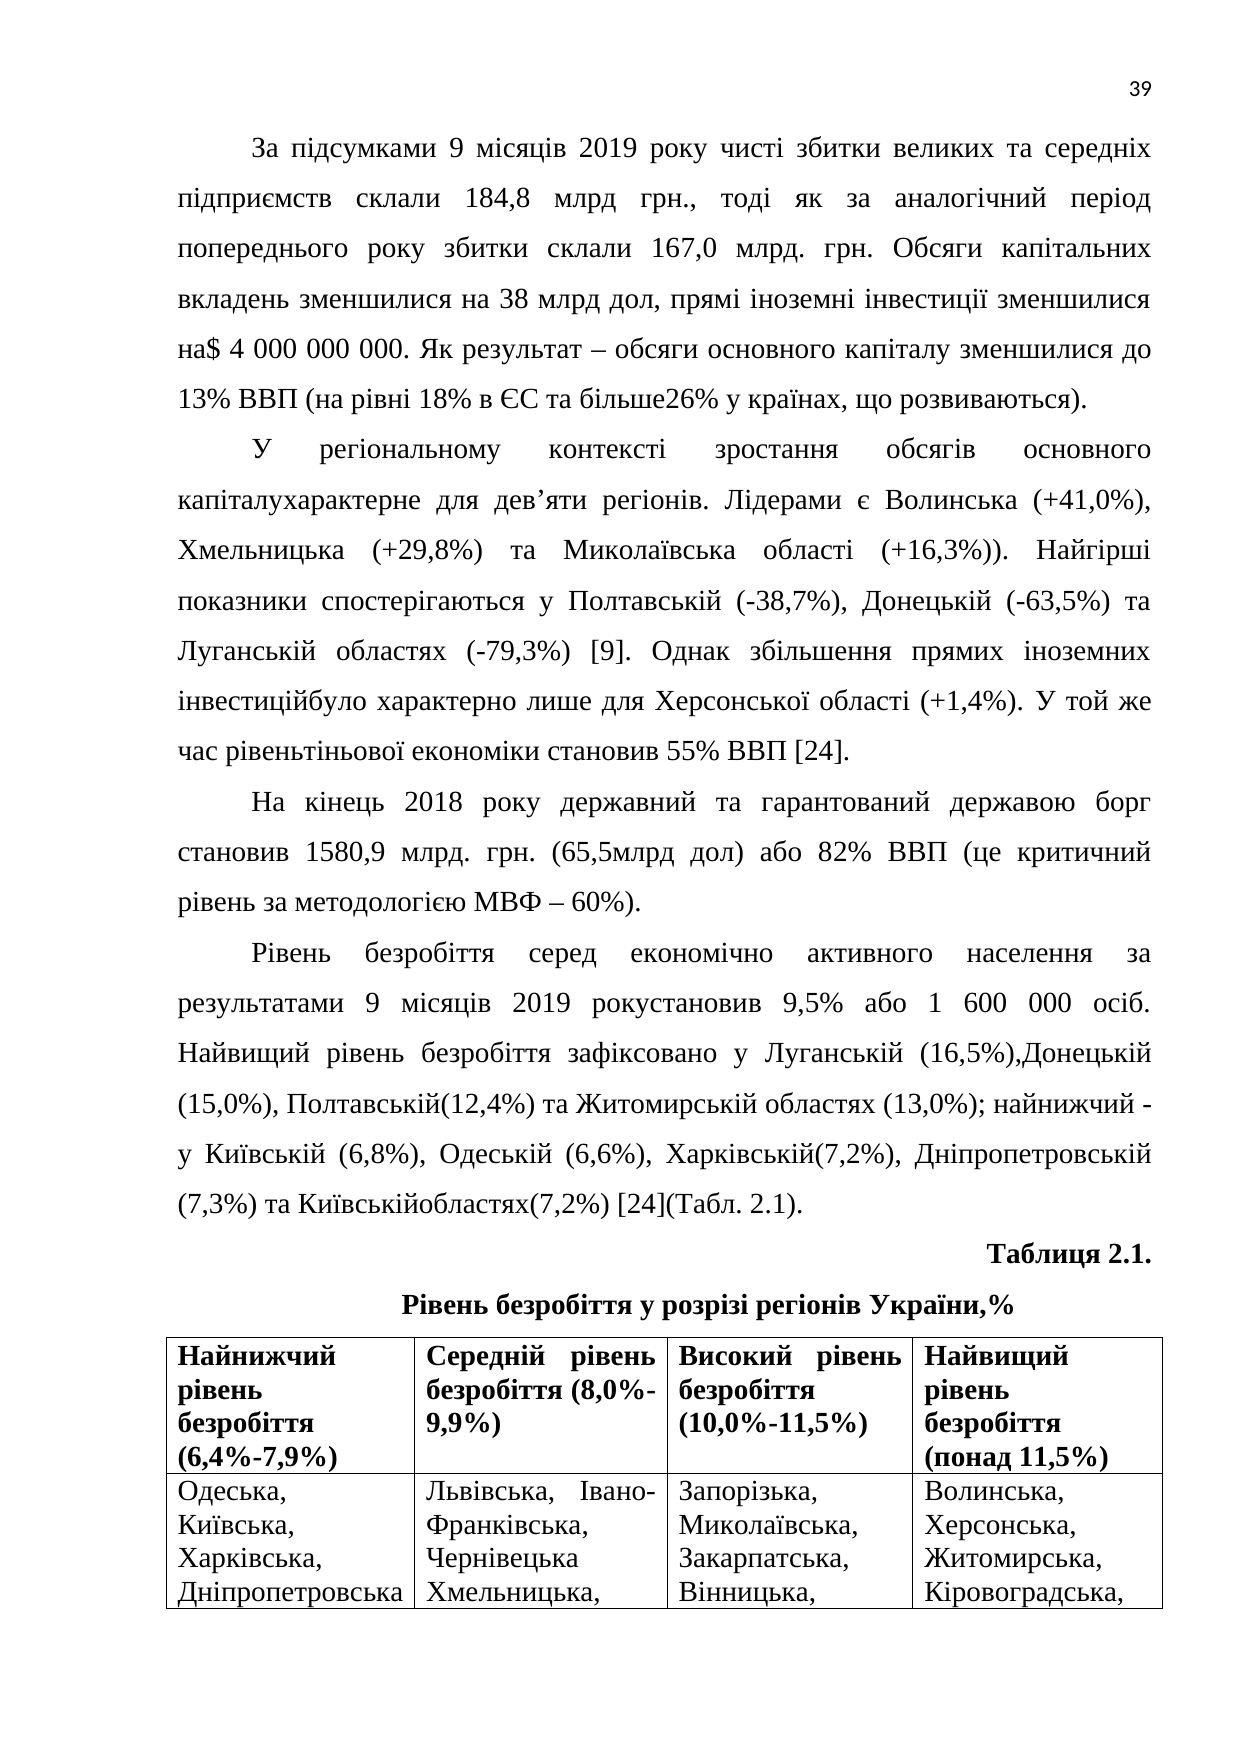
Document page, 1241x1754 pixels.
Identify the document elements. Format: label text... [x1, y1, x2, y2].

table_header Високий рівень безробіття (10,0%-11,5%) [668, 1338, 912, 1472]
text Рівень безробіття серед економічно активного населення за результатами 9 місяців 2019 рокустановив 9,5% або 1 600 000 осіб. Найвищий рівень безробіття зафіксовано у Луганській (16,5%),Донецькій (15,0%), Полтавській(12,4%) та Житомирській областях (13,0%); найнижчий - у Київській (6,8%), Одеській (6,6%), Харківській(7,2%), Дніпропетровській (7,3%) та Київськійобластях(7,2%) [24](Табл. 2.1). [177, 935, 1152, 1220]
table_header Найвищий рівень безробіття (понад 11,5%) [913, 1338, 1162, 1472]
table_header Середній рівень безробіття (8,0%-9,9%) [415, 1338, 667, 1472]
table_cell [415, 1474, 667, 1608]
text Таблиця 2.1. [177, 1237, 1152, 1270]
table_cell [913, 1474, 1162, 1608]
text У регіональному контексті зростання обсягів основного капіталухарактерне для дев’яти регіонів. Лідерами є Волинська (+41,0%), Хмельницька (+29,8%) та Миколаївська області (+16,3%)). Найгірші показники спостерігаються у Полтавській (-38,7%), Донецькій (-63,5%) та Луганській областях (-79,3%) [9]. Однак збільшення прямих іноземних інвестиційбуло характерно лише для Херсонської області (+1,4%). У той же час рівеньтіньової економіки становив 55% ВВП [24]. [177, 432, 1152, 767]
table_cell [668, 1474, 912, 1608]
table_header Найнижчий рівень безробіття (6,4%-7,9%) [167, 1338, 414, 1472]
text Рівень безробіття у розрізі регіонів України,% [177, 1287, 1152, 1321]
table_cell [167, 1474, 414, 1608]
text За підсумками 9 місяців 2019 року чисті збитки великих та середніх підприємств склали 184,8 млрд грн., тоді як за аналогічний період попереднього року збитки склали 167,0 млрд. грн. Обсяги капітальних вкладень зменшилися на 38 млрд дол, прямі іноземні інвестиції зменшилися на$ 4 000 000 000. Як результат – обсяги основного капіталу зменшилися до 13% ВВП (на рівні 18% в ЄС та більше26% у країнах, що розвиваються). [177, 130, 1152, 415]
text На кінець 2018 року державний та гарантований державою борг становив 1580,9 млрд. грн. (65,5млрд дол) або 82% ВВП (це критичний рівень за методологією МВФ – 60%). [177, 784, 1152, 918]
